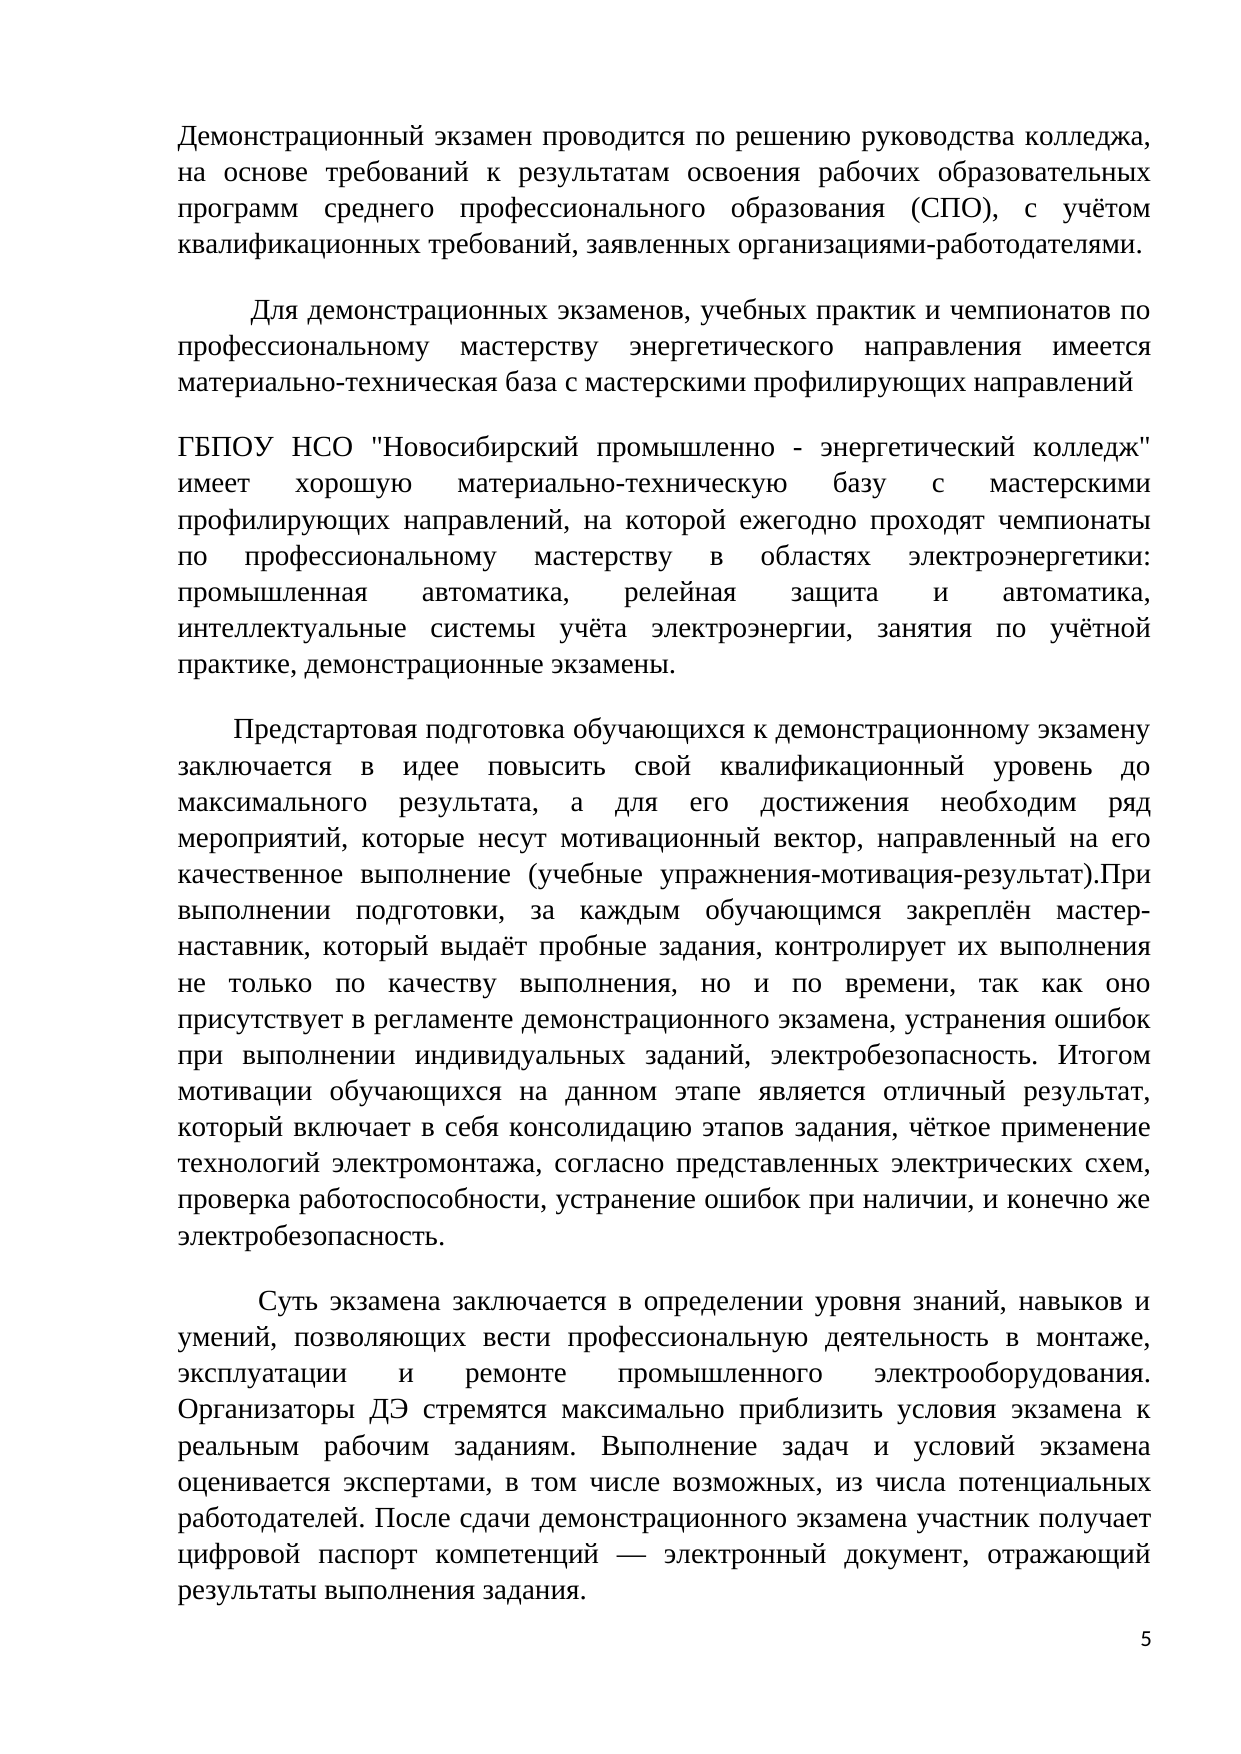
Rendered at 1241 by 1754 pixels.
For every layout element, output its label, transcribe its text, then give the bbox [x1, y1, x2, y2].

text Суть экзамена заключается в определении уровня знаний, навыков и умений, позволяющих вести профессиональную деятельность в монтаже, эксплуатации и ремонте промышленного электрооборудования. Организаторы ДЭ стремятся максимально приблизить условия экзамена к реальным рабочим заданиям. Выполнение задач и условий экзамена оценивается экспертами, в том числе возможных, из числа потенциальных работодателей. После сдачи демонстрационного экзамена участник получает цифровой паспорт компетенций — электронный документ, отражающий результаты выполнения задания. [177, 1283, 1152, 1606]
text Для демонстрационных экзаменов, учебных практик и чемпионатов по профессиональному мастерству энергетического направления имеется материально-техническая база с мастерскими профилирующих направлений [177, 292, 1152, 398]
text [177, 118, 1152, 260]
text Предстартовая подготовка обучающихся к демонстрационному экзамену заключается в идее повысить свой квалификационный уровень до максимального результата, а для его достижения необходим ряд мероприятий, которые несут мотивационный вектор, направленный на его качественное выполнение (учебные упражнения-мотивация-результат).При выполнении подготовки, за каждым обучающимся закреплён мастер-наставник, который выдаёт пробные задания, контролирует их выполнения не только по качеству выполнения, но и по времени, так как оно присутствует в регламенте демонстрационного экзамена, устранения ошибок при выполнении индивидуальных заданий, электробезопасность. Итогом мотивации обучающихся на данном этапе является отличный результат, который включает в себя консолидацию этапов задания, чёткое применение технологий электромонтажа, согласно представленных электрических схем, проверка работоспособности, устранение ошибок при наличии, и конечно же электробезопасность. [177, 712, 1152, 1251]
text ГБПОУ НСО "Новосибирский промышленно - энергетический колледж" имеет хорошую материально-техническую базу с мастерскими профилирующих направлений, на которой ежегодно проходят чемпионаты по профессиональному мастерству в областях электроэнергетики: промышленная автоматика, релейная защита и автоматика, интеллектуальные системы учёта электроэнергии, занятия по учётной практике, демонстрационные экзамены. [177, 429, 1152, 680]
